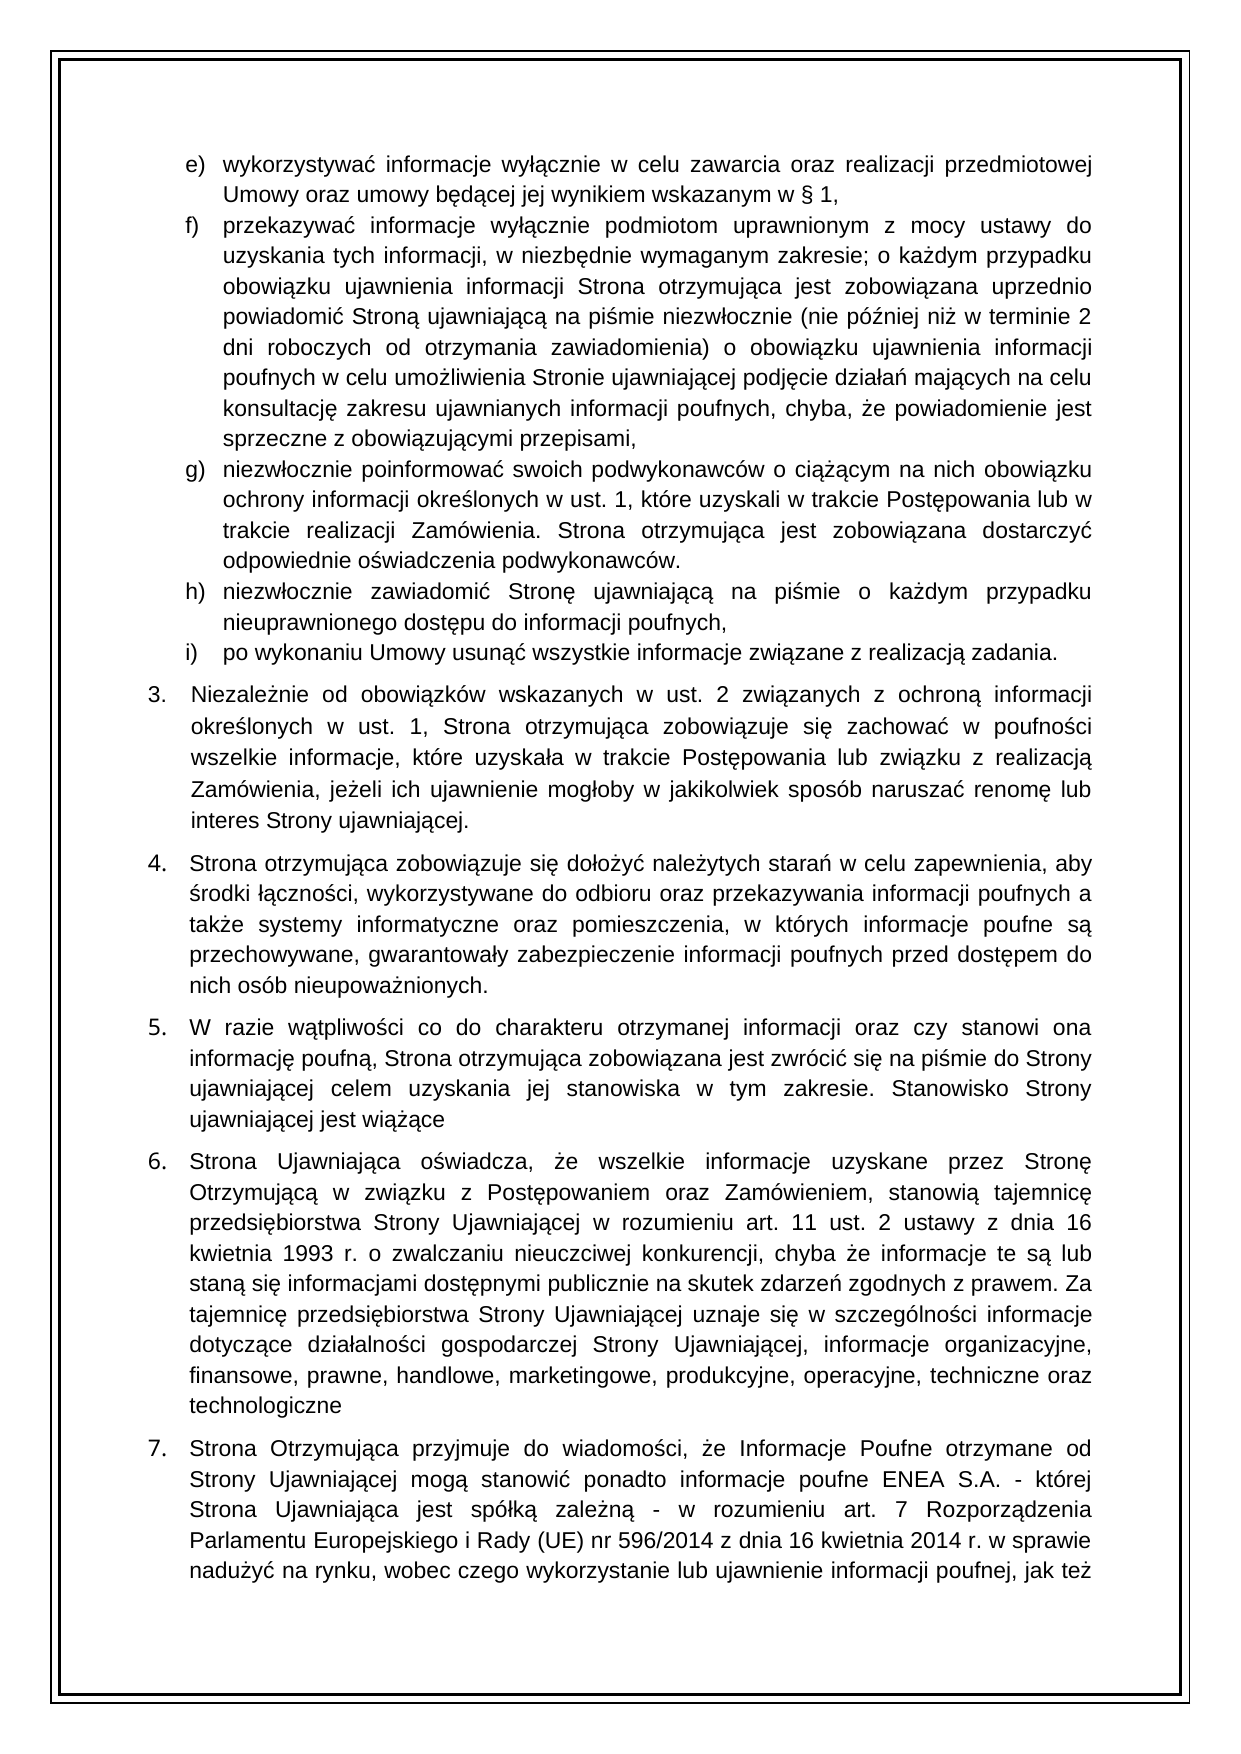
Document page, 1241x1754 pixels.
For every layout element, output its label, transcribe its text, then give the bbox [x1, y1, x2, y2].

list niezwłocznie poinformować swoich podwykonawców o ciążącym na nich obowiązku ochrony informacji określonych w ust. 1, które uzyskali w trakcie Postępowania lub w trakcie realizacji Zamówienia. Strona otrzymująca jest zobowiązana dostarczyć odpowiednie oświadczenia podwykonawców. [185, 453, 1093, 575]
text 3. Niezależnie od obowiązków wskazanych w ust. 2 związanych z ochroną informacji określonych w ust. 1, Strona otrzymująca zobowiązuje się zachować w poufności wszelkie informacje, które uzyskała w trakcie Postępowania lub związku z realizacją Zamówienia, jeżeli ich ujawnienie mogłoby w jakikolwiek sposób naruszać renomę lub interes Strony ujawniającej. [148, 677, 1093, 835]
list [148, 1432, 1093, 1585]
list W razie wątpliwości co do charakteru otrzymanej informacji oraz czy stanowi ona informację poufną, Strona otrzymująca zobowiązana jest zwrócić się na piśmie do Strony ujawniającej celem uzyskania jej stanowiska w tym zakresie. Stanowisko Strony ujawniającej jest wiążące [148, 1011, 1093, 1133]
list niezwłocznie zawiadomić Stronę ujawniającą na piśmie o każdym przypadku nieuprawnionego dostępu do informacji poufnych, [185, 575, 1093, 636]
list Strona otrzymująca zobowiązuje się dołożyć należytych starań w celu zapewnienia, aby środki łączności, wykorzystywane do odbioru oraz przekazywania informacji poufnych a także systemy informatyczne oraz pomieszczenia, w których informacje poufne są przechowywane, gwarantowały zabezpieczenie informacji poufnych przed dostępem do nich osób nieupoważnionych. [148, 847, 1093, 999]
list Strona Ujawniająca oświadcza, że wszelkie informacje uzyskane przez Stronę Otrzymującą w związku z Postępowaniem oraz Zamówieniem, stanowią tajemnicę przedsiębiorstwa Strony Ujawniającej w rozumieniu art. 11 ust. 2 ustawy z dnia 16 kwietnia 1993 r. o zwalczaniu nieuczciwej konkurencji, chyba że informacje te są lub staną się informacjami dostępnymi publicznie na skutek zdarzeń zgodnych z prawem. Za tajemnicę przedsiębiorstwa Strony Ujawniającej uznaje się w szczególności informacje dotyczące działalności gospodarczej Strony Ujawniającej, informacje organizacyjne, finansowe, prawne, handlowe, marketingowe, produkcyjne, operacyjne, techniczne oraz technologiczne [148, 1145, 1093, 1420]
list po wykonaniu Umowy usunąć wszystkie informacje związane z realizacją zadania. [185, 636, 1093, 667]
list wykorzystywać informacje wyłącznie w celu zawarcia oraz realizacji przedmiotowej Umowy oraz umowy będącej jej wynikiem wskazanym w § 1, [185, 148, 1093, 209]
list przekazywać informacje wyłącznie podmiotom uprawnionym z mocy ustawy do uzyskania tych informacji, w niezbędnie wymaganym zakresie; o każdym przypadku obowiązku ujawnienia informacji Strona otrzymująca jest zobowiązana uprzednio powiadomić Stroną ujawniającą na piśmie niezwłocznie (nie później niż w terminie 2 dni roboczych od otrzymania zawiadomienia) o obowiązku ujawnienia informacji poufnych w celu umożliwienia Stronie ujawniającej podjęcie działań mających na celu konsultację zakresu ujawnianych informacji poufnych, chyba, że powiadomienie jest sprzeczne z obowiązującymi przepisami, [185, 209, 1093, 453]
